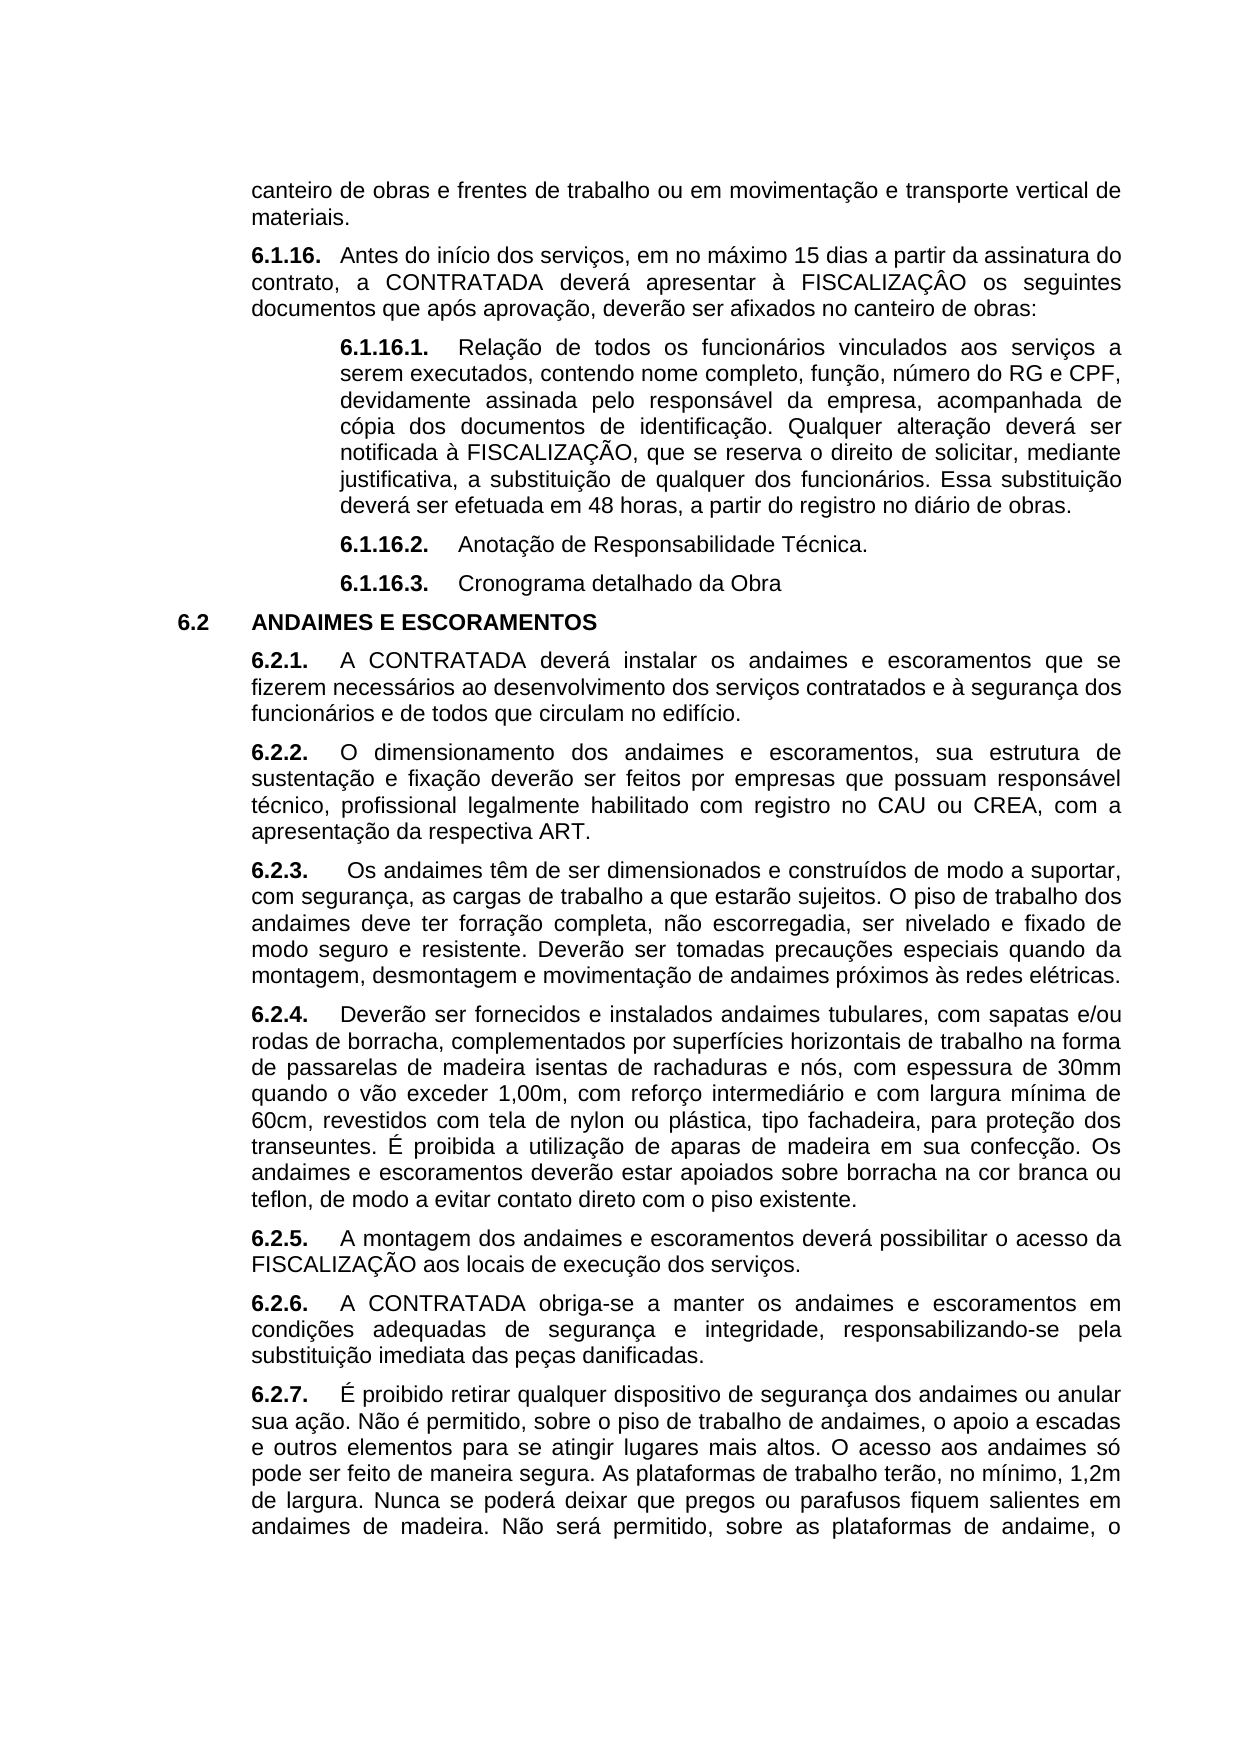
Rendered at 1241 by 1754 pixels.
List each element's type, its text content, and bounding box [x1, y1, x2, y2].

text Relação de todos os funcionários vinculados aos serviços a serem executados, contendo nome completo, função, número do RG e CPF, devidamente assinada pelo responsável da empresa, acompanhada de cópia dos documentos de identificação. Qualquer alteração deverá ser notificada à FISCALIZAÇÃO, que se reserva o direito de solicitar, mediante justificativa, a substituição de qualquer dos funcionários. Essa substituição deverá ser efetuada em 48 horas, a partir do registro no diário de obras. [340, 334, 1122, 518]
text A montagem dos andaimes e escoramentos deverá possibilitar o acesso da FISCALIZAÇÃO aos locais de execução dos serviços. [251, 1224, 1122, 1277]
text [251, 177, 1122, 230]
text Anotação de Responsabilidade Técnica. [340, 531, 1122, 557]
text Deverão ser fornecidos e instalados andaimes tubulares, com sapatas e/ou rodas de borracha, complementados por superfícies horizontais de trabalho na forma de passarelas de madeira isentas de rachaduras e nós, com espessura de 30mm quando o vão exceder 1,00m, com reforço intermediário e com largura mínima de 60cm, revestidos com tela de nylon ou plástica, tipo fachadeira, para proteção dos transeuntes. É proibida a utilização de aparas de madeira em sua confecção. Os andaimes e escoramentos deverão estar apoiados sobre borracha na cor branca ou teflon, de modo a evitar contato direto com o piso existente. [251, 1001, 1122, 1212]
text A CONTRATADA deverá instalar os andaimes e escoramentos que se fizerem necessários ao desenvolvimento dos serviços contratados e à segurança dos funcionários e de todos que circulam no edifício. [251, 647, 1122, 727]
text Os andaimes têm de ser dimensionados e construídos de modo a suportar, com segurança, as cargas de trabalho a que estarão sujeitos. O piso de trabalho dos andaimes deve ter forração completa, não escorregadia, ser nivelado e fixado de modo seguro e resistente. Deverão ser tomadas precauções especiais quando da montagem, desmontagem e movimentação de andaimes próximos às redes elétricas. [251, 857, 1122, 989]
text Antes do início dos serviços, em no máximo 15 dias a partir da assinatura do contrato, a CONTRATADA deverá apresentar à FISCALIZAÇÂO os seguintes documentos que após aprovação, deverão ser afixados no canteiro de obras: [251, 242, 1122, 321]
text Cronograma detalhado da Obra [340, 570, 1122, 596]
text ANDAIMES E ESCORAMENTOS [177, 609, 1122, 635]
text O dimensionamento dos andaimes e escoramentos, sua estrutura de sustentação e fixação deverão ser feitos por empresas que possuam responsável técnico, profissional legalmente habilitado com registro no CAU ou CREA, com a apresentação da respectiva ART. [251, 739, 1122, 844]
text A CONTRATADA obriga-se a manter os andaimes e escoramentos em condições adequadas de segurança e integridade, responsabilizando-se pela substituição imediata das peças danificadas. [251, 1290, 1122, 1369]
